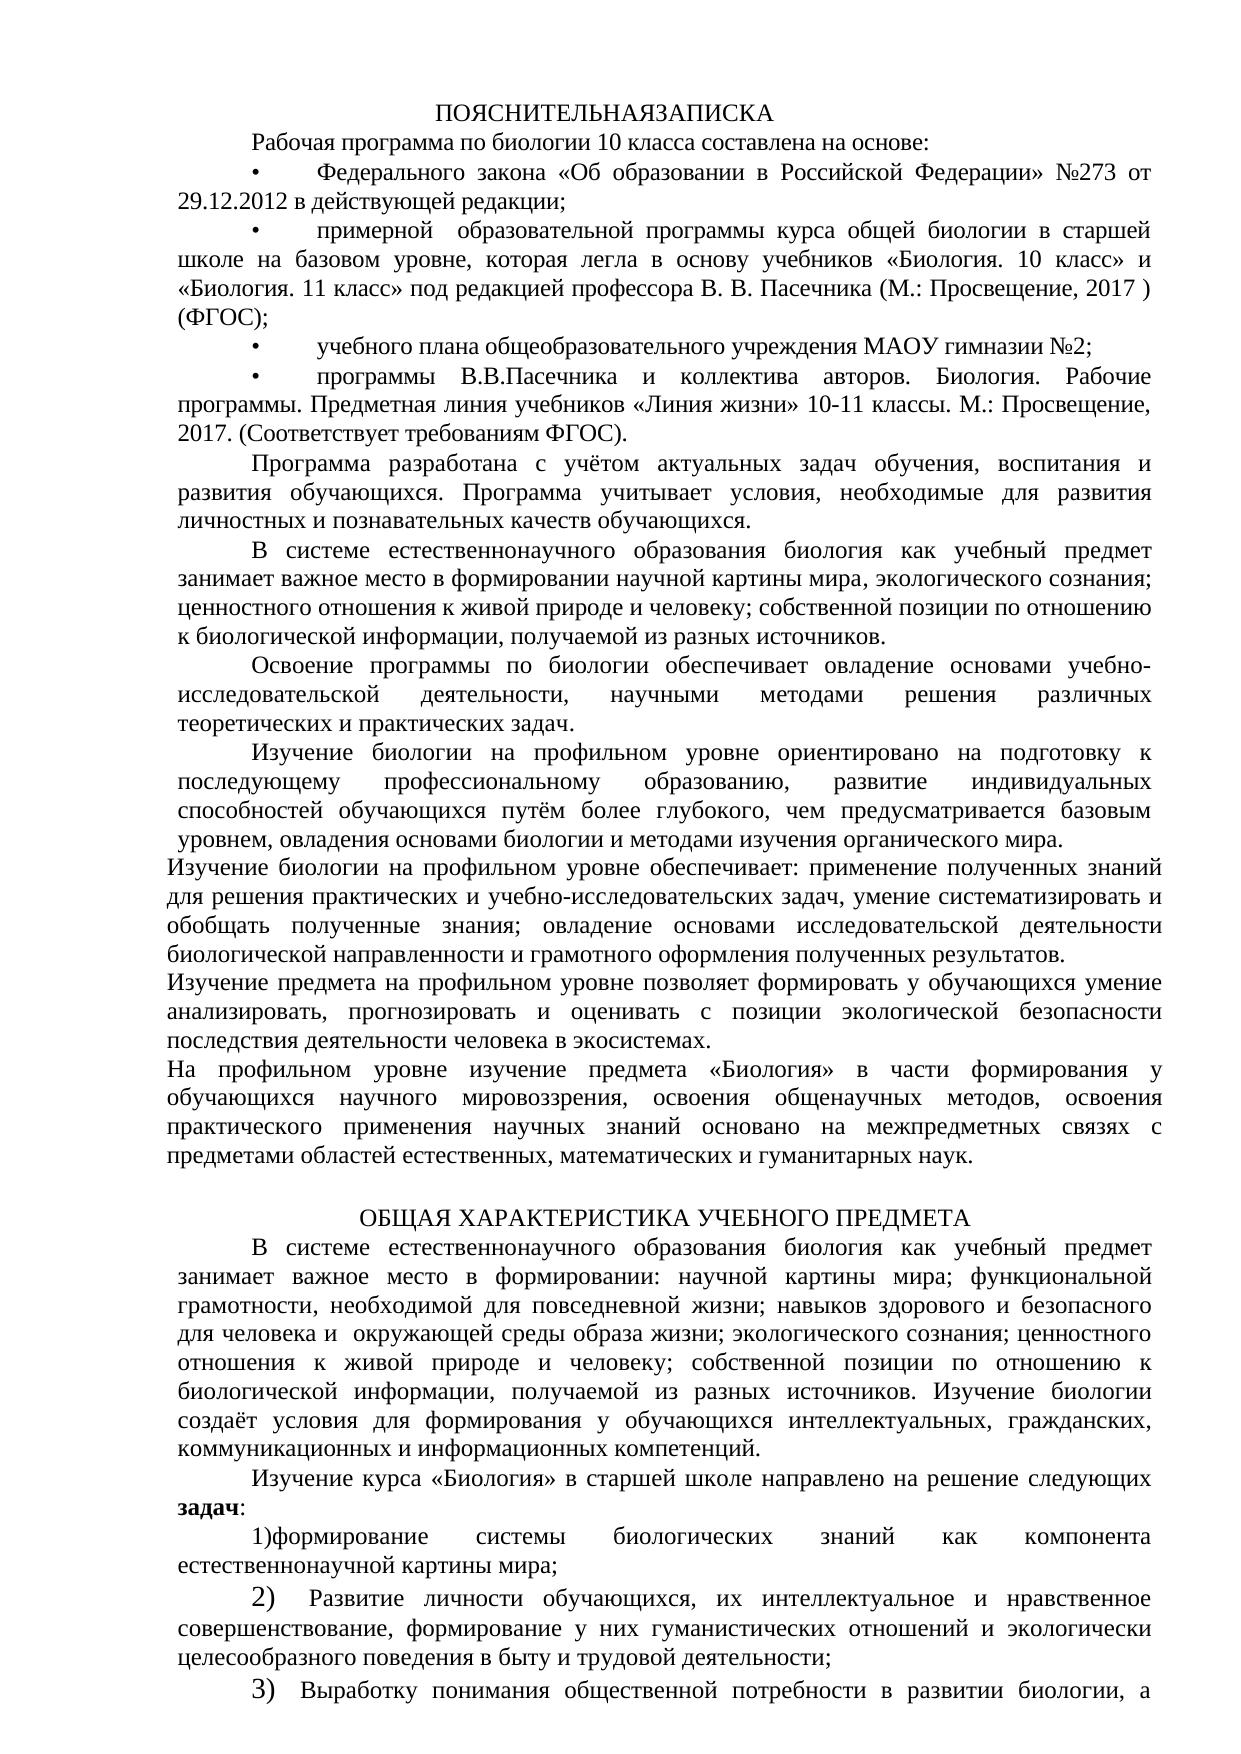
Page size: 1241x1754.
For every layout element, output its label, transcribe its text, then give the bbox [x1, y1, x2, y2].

text 1)формирование системы биологических знаний как компонента естественнонаучной картины мира; [177, 1521, 1151, 1579]
text • Федерального закона «Об образовании в Российской Федерации» №273 от 29.12.2012 в действующей редакции; [177, 157, 1152, 214]
subtitle ПОЯСНИТЕЛЬНАЯЗАПИСКА [435, 98, 1163, 127]
text Освоение программы по биологии обеспечивает овладение основами учебно-исследовательской деятельности, научными методами решения различных теоретических и практических задач. [177, 650, 1152, 737]
text Изучение курса «Биология» в старшей школе направлено на решение следующих задач: [177, 1463, 1152, 1521]
text На профильном уровне изучение предмета «Биология» в части формирования у обучающихся научного мировоззрения, освоения общенаучных методов, освоения практического применения научных знаний основано на межпредметных связях с предметами областей естественных, математических и гуманитарных наук. [167, 1054, 1163, 1169]
text Изучение биологии на профильном уровне ориентировано на подготовку к последующему профессиональному образованию, развитие индивидуальных способностей обучающихся путём более глубокого, чем предусматривается базовым уровнем, овладения основами биологии и методами изучения органического мира. [177, 737, 1152, 852]
text В системе естественнонаучного образования биология как учебный предмет занимает важное место в формировании: научной картины мира; функциональной грамотности, необходимой для повседневной жизни; навыков здорового и безопасного для человека и окружающей среды образа жизни; экологического сознания; ценностного отношения к живой природе и человеку; собственной позиции по отношению к биологической информации, получаемой из разных источников. Изучение биологии создаёт условия для формирования у обучающихся интеллектуальных, гражданских, коммуникационных и информационных компетенций. [177, 1232, 1152, 1462]
text Рабочая программа по биологии 10 класса составлена на основе: [177, 127, 1152, 156]
text • программы В.В.Пасечника и коллектива авторов. Биология. Рабочие программы. Предметная линия учебников «Линия жизни» 10-11 классы. М.: Просвещение, 2017. (Соответствует требованиям ФГОС). [177, 361, 1152, 447]
subtitle ОБЩАЯ ХАРАКТЕРИСТИКА УЧЕБНОГО ПРЕДМЕТА [167, 1203, 1163, 1232]
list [177, 1671, 1151, 1705]
text Программа разработана с учётом актуальных задач обучения, воспитания и развития обучающихся. Программа учитывает условия, необходимые для развития личностных и познавательных качеств обучающихся. [177, 448, 1152, 534]
text Изучение биологии на профильном уровне обеспечивает: применение полученных знаний для решения практических и учебно-исследовательских задач, умение систематизировать и обобщать полученные знания; овладение основами исследовательской деятельности биологической направленности и грамотного оформления полученных результатов. [167, 852, 1163, 967]
text • учебного плана общеобразовательного учреждения МАОУ гимназии №2; [177, 331, 1152, 360]
text В системе естественнонаучного образования биология как учебный предмет занимает важное место в формировании научной картины мира, экологического сознания; ценностного отношения к живой природе и человеку; собственной позиции по отношению к биологической информации, получаемой из разных источников. [177, 535, 1152, 650]
text • примерной образовательной программы курса общей биологии в старшей школе на базовом уровне, которая легла в основу учебников «Биология. 10 класс» и «Биология. 11 класс» под редакцией профессора В. В. Пасечника (М.: Просвещение, 2017 ) (ФГОС); [177, 215, 1152, 330]
list Развитие личности обучающихся, их интеллектуальное и нравственное совершенствование, формирование у них гуманистических отношений и экологически целесообразного поведения в быту и трудовой деятельности; [177, 1579, 1151, 1671]
text Изучение предмета на профильном уровне позволяет формировать у обучающихся умение анализировать, прогнозировать и оценивать с позиции экологической безопасности последствия деятельности человека в экосистемах. [167, 967, 1163, 1054]
